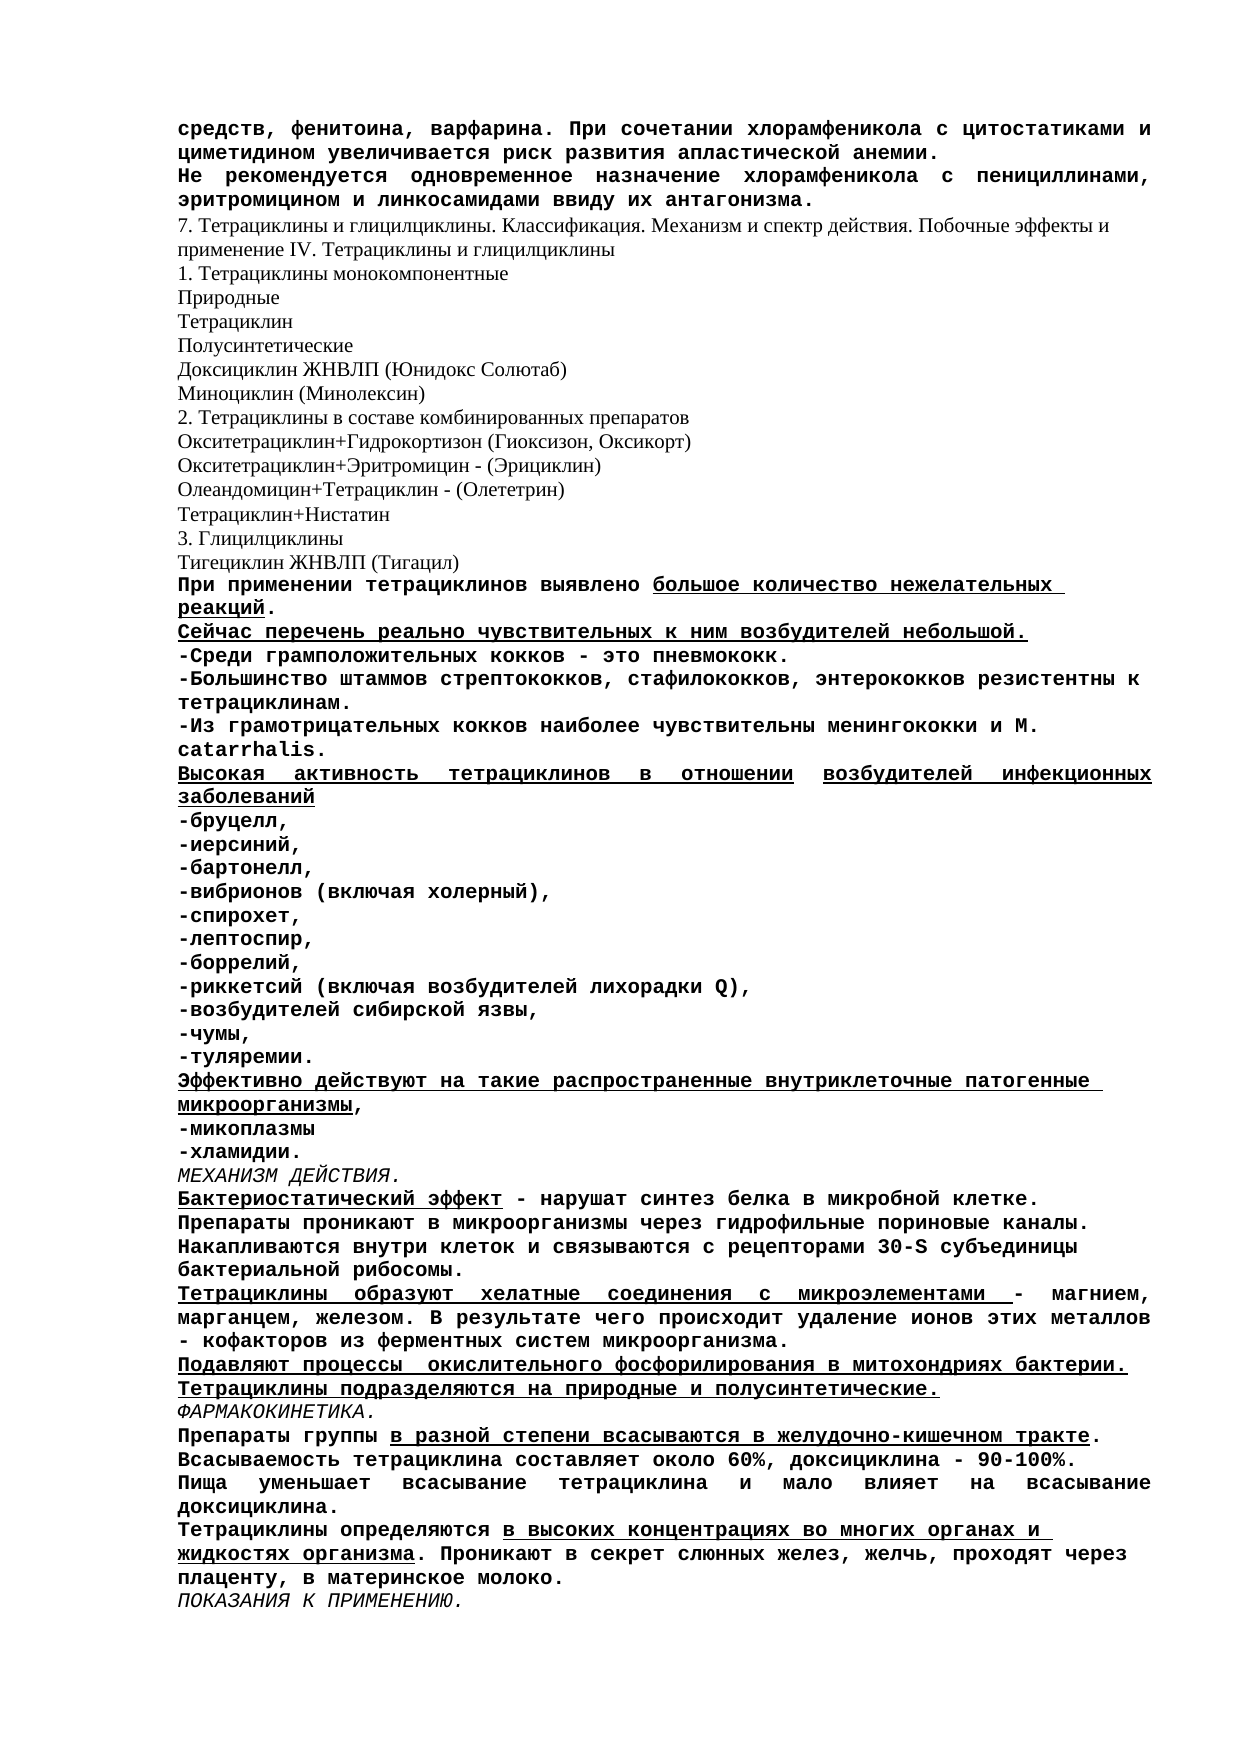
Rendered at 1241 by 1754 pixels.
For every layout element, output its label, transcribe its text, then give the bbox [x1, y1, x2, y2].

text Доксициклин ЖНВЛП (Юнидокс Солютаб) [177, 357, 1152, 381]
text -туляремии. [177, 1047, 1152, 1070]
text -Среди грамположительных кокков - это пневмококк. [177, 644, 1152, 668]
text Природные [177, 285, 1152, 309]
text -иерсиний, [177, 834, 1152, 857]
text Бактериостатический эффект - нарушат синтез белка в микробной клетке. [177, 1188, 1152, 1212]
text При применении тетрациклинов выявлено большое количество нежелательных реакций. [177, 574, 1152, 621]
text -хламидии. [177, 1141, 1152, 1165]
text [177, 118, 1152, 165]
text Не рекомендуется одновременное назначение хлорамфеникола с пенициллинами, эритромицином и линкосамидами ввиду их антагонизма. [177, 165, 1152, 213]
text ПОКАЗАНИЯ К ПРИМЕНЕНИЮ. [177, 1590, 1152, 1614]
text Сейчас перечень реально чувствительных к ним возбудителей небольшой. [177, 621, 1152, 644]
text Препараты группы в разной степени всасываются в желудочно-кишечном тракте. [177, 1425, 1152, 1448]
text 3. Глицилциклины [177, 526, 1152, 549]
text -микоплазмы [177, 1117, 1152, 1141]
text Подавляют процессы окислительного фосфорилирования в митохондриях бактерии. [177, 1354, 1152, 1378]
text 7. Тетрациклины и глицилциклины. Классификация. Механизм и спектр действия. Побочные эффекты и применение IV. Тетрациклины и глицилциклины [177, 213, 1152, 261]
text Тетрациклины определяются в высоких концентрациях во многих органах и жидкостях организма. Проникают в секрет слюнных желез, желчь, проходят через плаценту, в материнское молоко. [177, 1519, 1152, 1590]
text Окситетрациклин+Гидрокортизон (Гиоксизон, Оксикорт) [177, 429, 1152, 453]
text -лептоспир, [177, 928, 1152, 952]
text ФАРМАКОКИНЕТИКА. [177, 1401, 1152, 1425]
text Миноциклин (Минолексин) [177, 381, 1152, 405]
text -вибрионов (включая холерный), [177, 881, 1152, 905]
text -Большинство штаммов стрептококков, стафилококков, энтерококков резистентны к тетрациклинам. [177, 668, 1152, 716]
text Окситетрациклин+Эритромицин - (Эрициклин) [177, 453, 1152, 477]
text Полусинтетические [177, 333, 1152, 357]
text Эффективно действуют на такие распространенные внутриклеточные патогенные микроорганизмы, [177, 1070, 1152, 1117]
text Всасываемость тетрациклина составляет около 60%, доксициклина - 90-100%. [177, 1448, 1152, 1472]
text -бартонелл, [177, 857, 1152, 881]
text -возбудителей сибирской язвы, [177, 999, 1152, 1023]
text Тигециклин ЖНВЛП (Тигацил) [177, 549, 1152, 574]
text -чумы, [177, 1023, 1152, 1047]
text Тетрациклины подразделяются на природные и полусинтетические. [177, 1378, 1152, 1401]
text -бруцелл, [177, 810, 1152, 834]
text -Из грамотрицательных кокков наиболее чувствительны менингококки и M. catarrhalis. [177, 716, 1152, 763]
text -боррелий, [177, 952, 1152, 976]
text Высокая активность тетрациклинов в отношении возбудителей инфекционных заболеваний [177, 763, 1152, 810]
text 2. Тетрациклины в составе комбинированных препаратов [177, 405, 1152, 429]
text Тетрациклин+Нистатин [177, 501, 1152, 526]
text Тетрациклин [177, 309, 1152, 333]
text -риккетсий (включая возбудителей лихорадки Q), [177, 976, 1152, 999]
text Препараты проникают в микроорганизмы через гидрофильные пориновые каналы. [177, 1212, 1152, 1236]
text Тетрациклины образуют хелатные соединения с микроэлементами - магнием, марганцем, железом. В результате чего происходит удаление ионов этих металлов - кофакторов из ферментных систем микроорганизма. [177, 1283, 1152, 1354]
text Олеандомицин+Тетрациклин - (Олететрин) [177, 477, 1152, 501]
text -спирохет, [177, 905, 1152, 928]
text 1. Тетрациклины монокомпонентные [177, 261, 1152, 285]
text МЕХАНИЗМ ДЕЙСТВИЯ. [177, 1165, 1152, 1188]
text Накапливаются внутри клеток и связываются с рецепторами 30-S субъединицы бактериальной рибосомы. [177, 1236, 1152, 1283]
text Пища уменьшает всасывание тетрациклина и мало влияет на всасывание доксициклина. [177, 1472, 1152, 1519]
